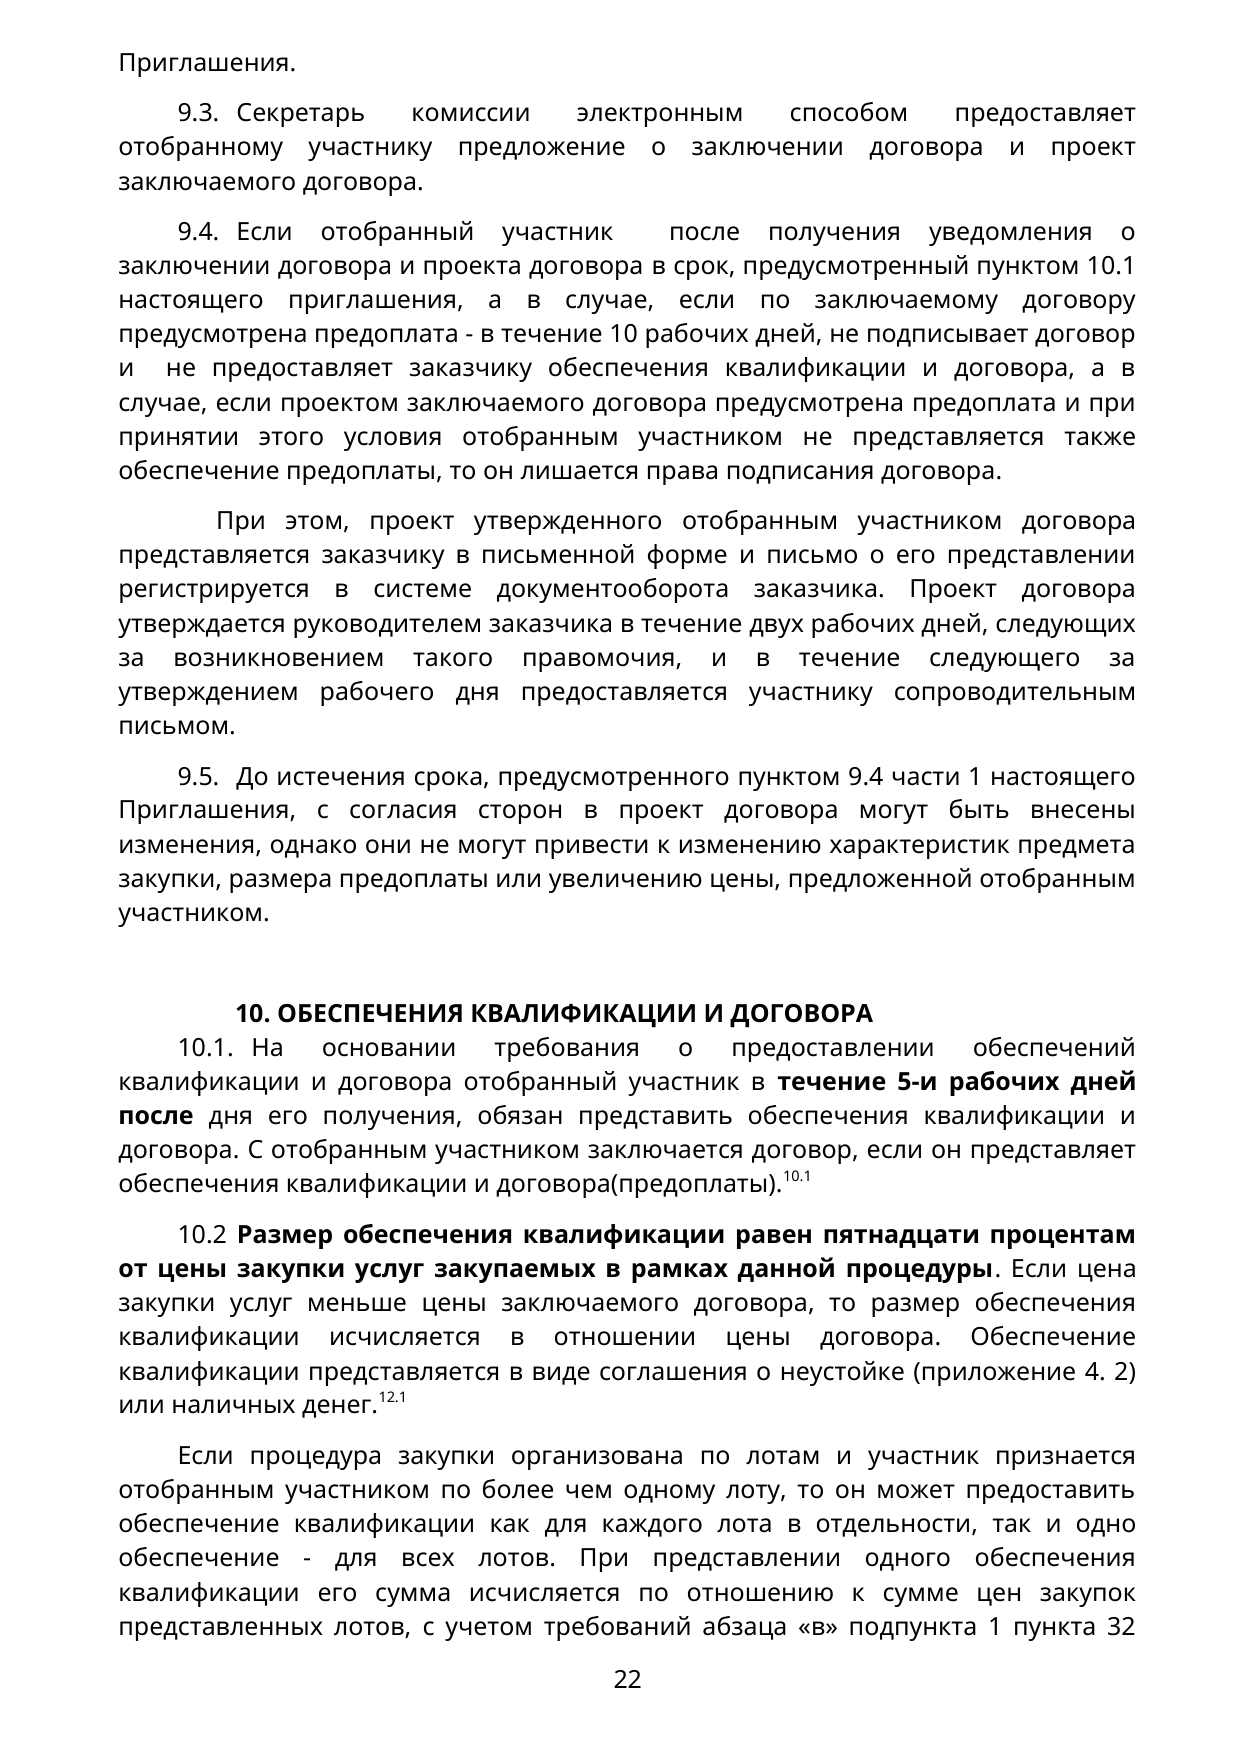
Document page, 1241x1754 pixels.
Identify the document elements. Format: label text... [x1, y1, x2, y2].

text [118, 44, 1137, 78]
text 10.1. На основании требования о предоставлении обеспечений квалификации и договора отобранный участник в течение 5-и рабочих дней после дня его получения, обязан представить обеспечения квалификации и договора. С отобранным участником заключается договор, если он представляет обеспечения квалификации и договора(предоплаты).10.1 [118, 1030, 1137, 1200]
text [118, 1438, 1137, 1642]
text 9.5. До истечения срока, предусмотренного пунктом 9.4 части 1 настоящего Приглашения, с согласия сторон в проект договора могут быть внесены изменения, однако они не могут привести к изменению характеристик предмета закупки, размера предоплаты или увеличению цены, предложенной отобранным участником. [118, 758, 1137, 928]
text 9.4. Если отобранный участник после получения уведомления о заключении договора и проекта договора в срок, предусмотренный пунктом 10.1 настоящего приглашения, а в случае, если по заключаемому договору предусмотрена предоплата - в течение 10 рабочих дней, не подписывает договор и не предоставляет заказчику обеспечения квалификации и договора, а в случае, если проектом заключаемого договора предусмотрена предоплата и при принятии этого условия отобранным участником не представляется также обеспечение предоплаты, то он лишается права подписания договора. [118, 214, 1137, 486]
text 10.2 Размер обеспечения квалификации равен пятнадцати процентам от цены закупки услуг закупаемых в рамках данной процедуры. Если цена закупки услуг меньше цены заключаемого договора, то размер обеспечения квалификации исчисляется в отношении цены договора. Обеспечение квалификации представляется в виде соглашения о неустойке (приложение 4. 2) или наличных денег.12.1 [118, 1217, 1137, 1421]
text 10. ОБЕСПЕЧЕНИЯ КВАЛИФИКАЦИИ И ДОГОВОРА [118, 996, 1137, 1030]
text 9.3. Секретарь комиссии электронным способом предоставляет отобранному участнику предложение о заключении договора и проект заключаемого договора. [118, 95, 1137, 197]
text При этом, проект утвержденного отобранным участником договора представляется заказчику в письменной форме и письмо о его представлении регистрируется в системе документооборота заказчика. Проект договора утверждается руководителем заказчика в течение двух рабочих дней, следующих за возникновением такого правомочия, и в течение следующего за утверждением рабочего дня предоставляется участнику сопроводительным письмом. [118, 503, 1137, 741]
